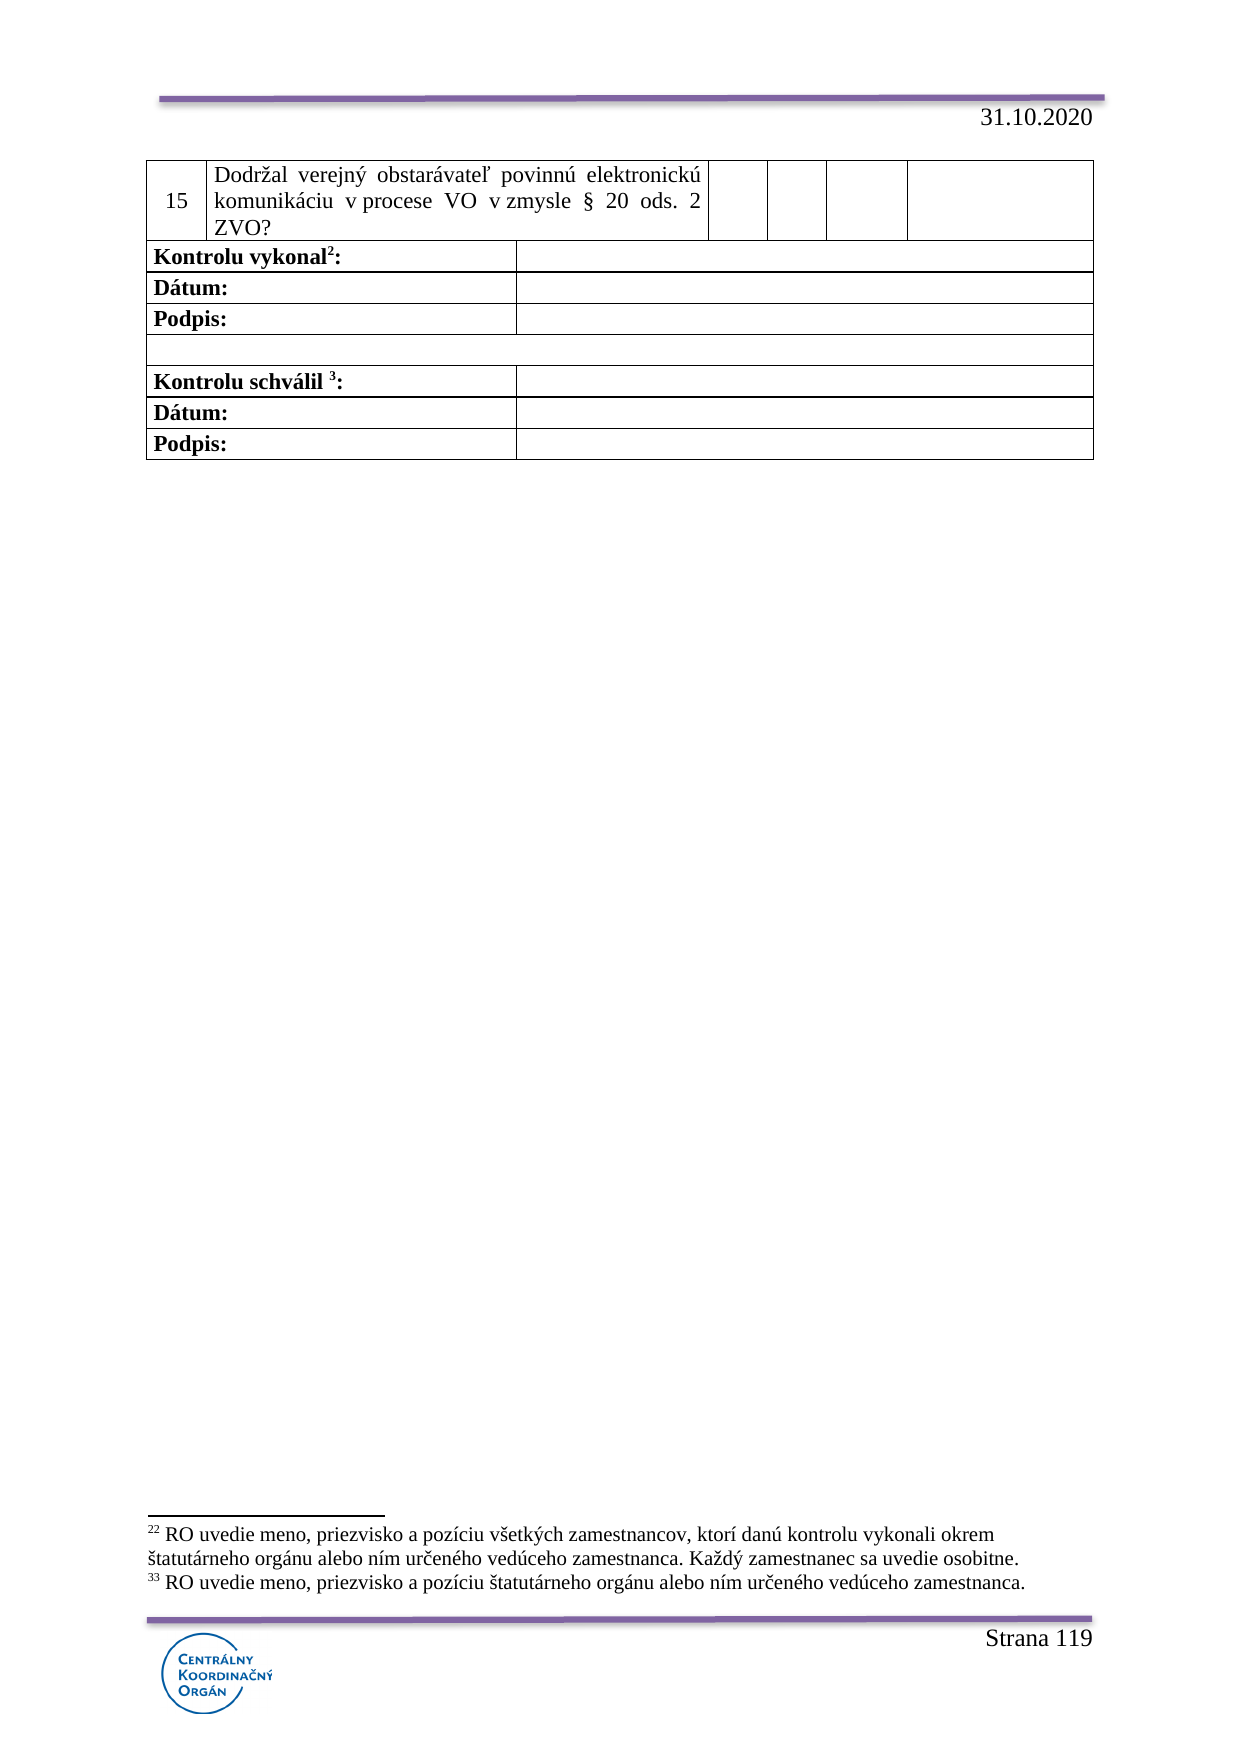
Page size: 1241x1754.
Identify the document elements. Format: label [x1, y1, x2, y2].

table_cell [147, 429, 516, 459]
picture [159, 1631, 272, 1713]
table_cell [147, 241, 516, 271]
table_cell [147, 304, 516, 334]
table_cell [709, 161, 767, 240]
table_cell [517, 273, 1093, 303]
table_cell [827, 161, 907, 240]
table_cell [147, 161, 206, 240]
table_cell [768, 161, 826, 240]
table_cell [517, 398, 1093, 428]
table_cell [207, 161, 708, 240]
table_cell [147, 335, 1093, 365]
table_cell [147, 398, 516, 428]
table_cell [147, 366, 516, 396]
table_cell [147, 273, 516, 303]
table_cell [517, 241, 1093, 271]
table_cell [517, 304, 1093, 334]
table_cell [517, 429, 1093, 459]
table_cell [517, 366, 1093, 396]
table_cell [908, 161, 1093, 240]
